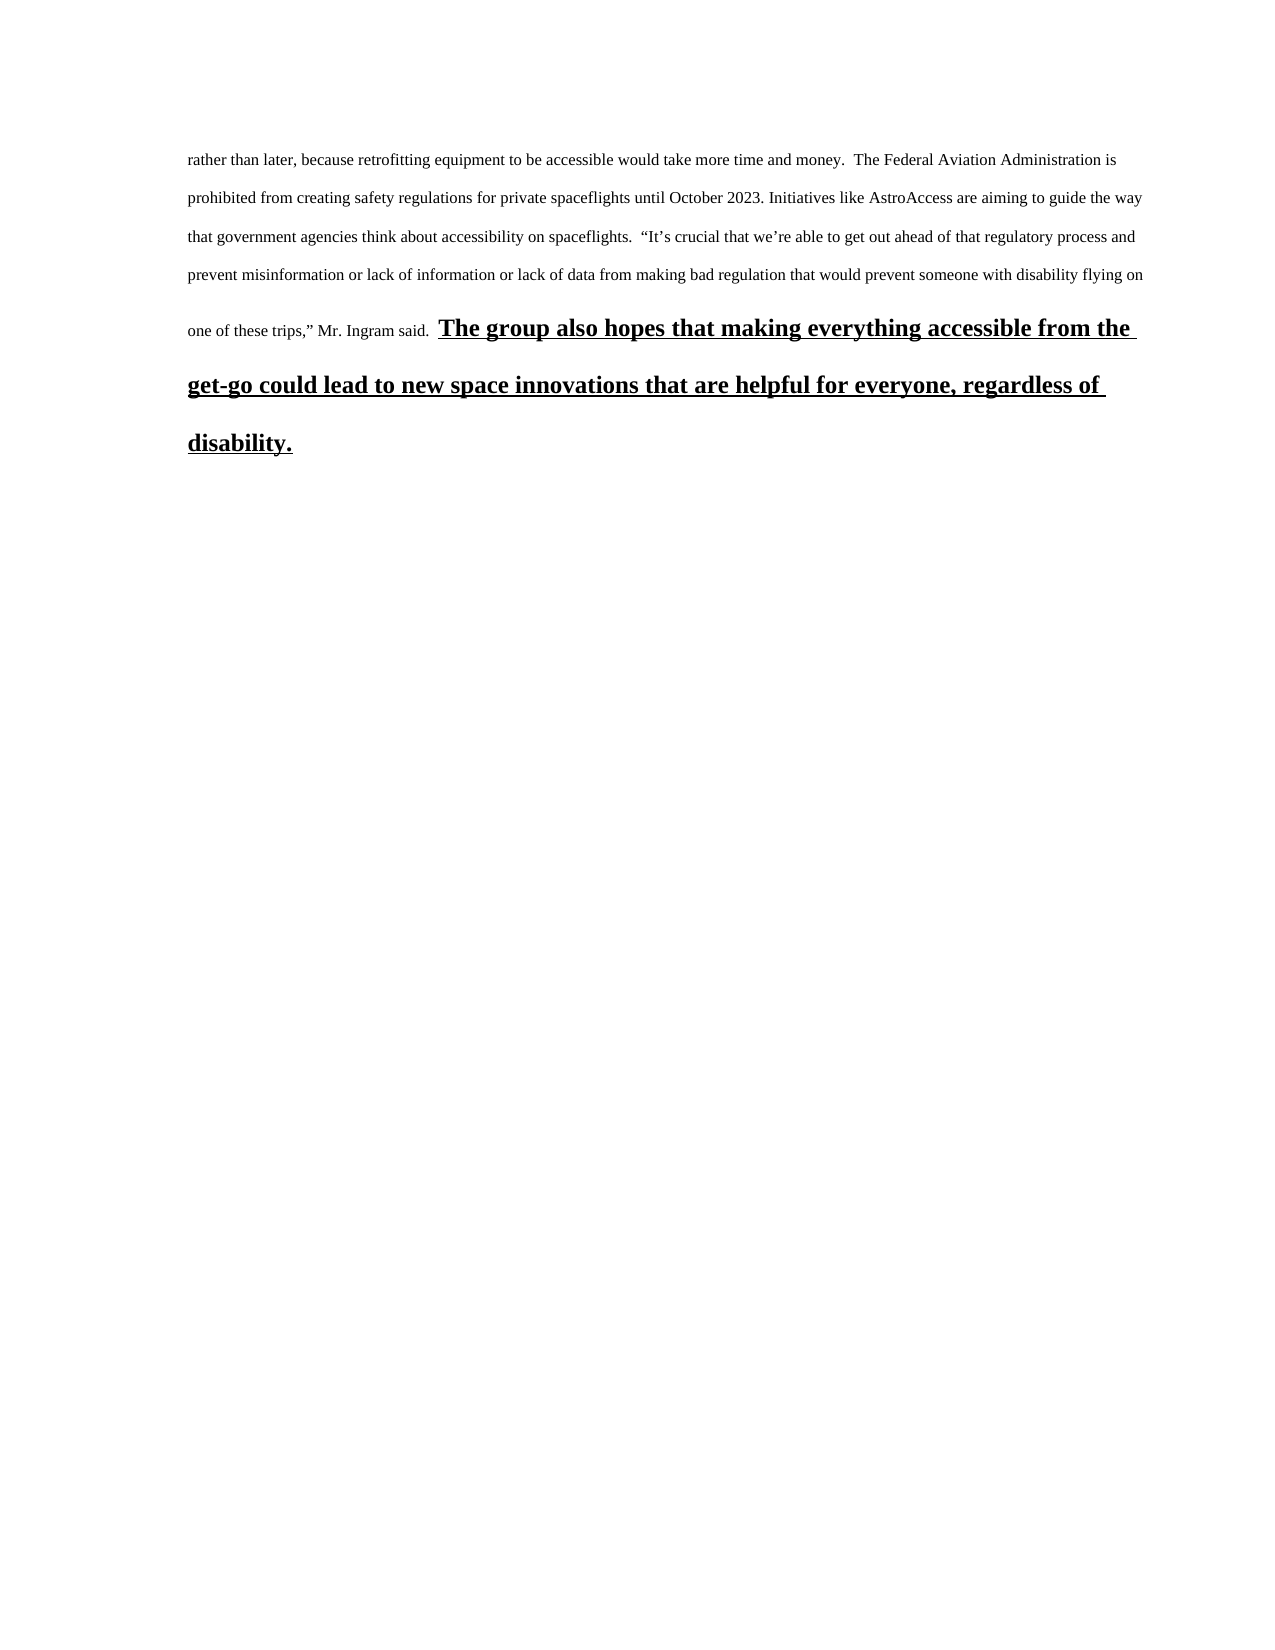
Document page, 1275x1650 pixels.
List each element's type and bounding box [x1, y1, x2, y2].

text [187, 150, 1162, 457]
